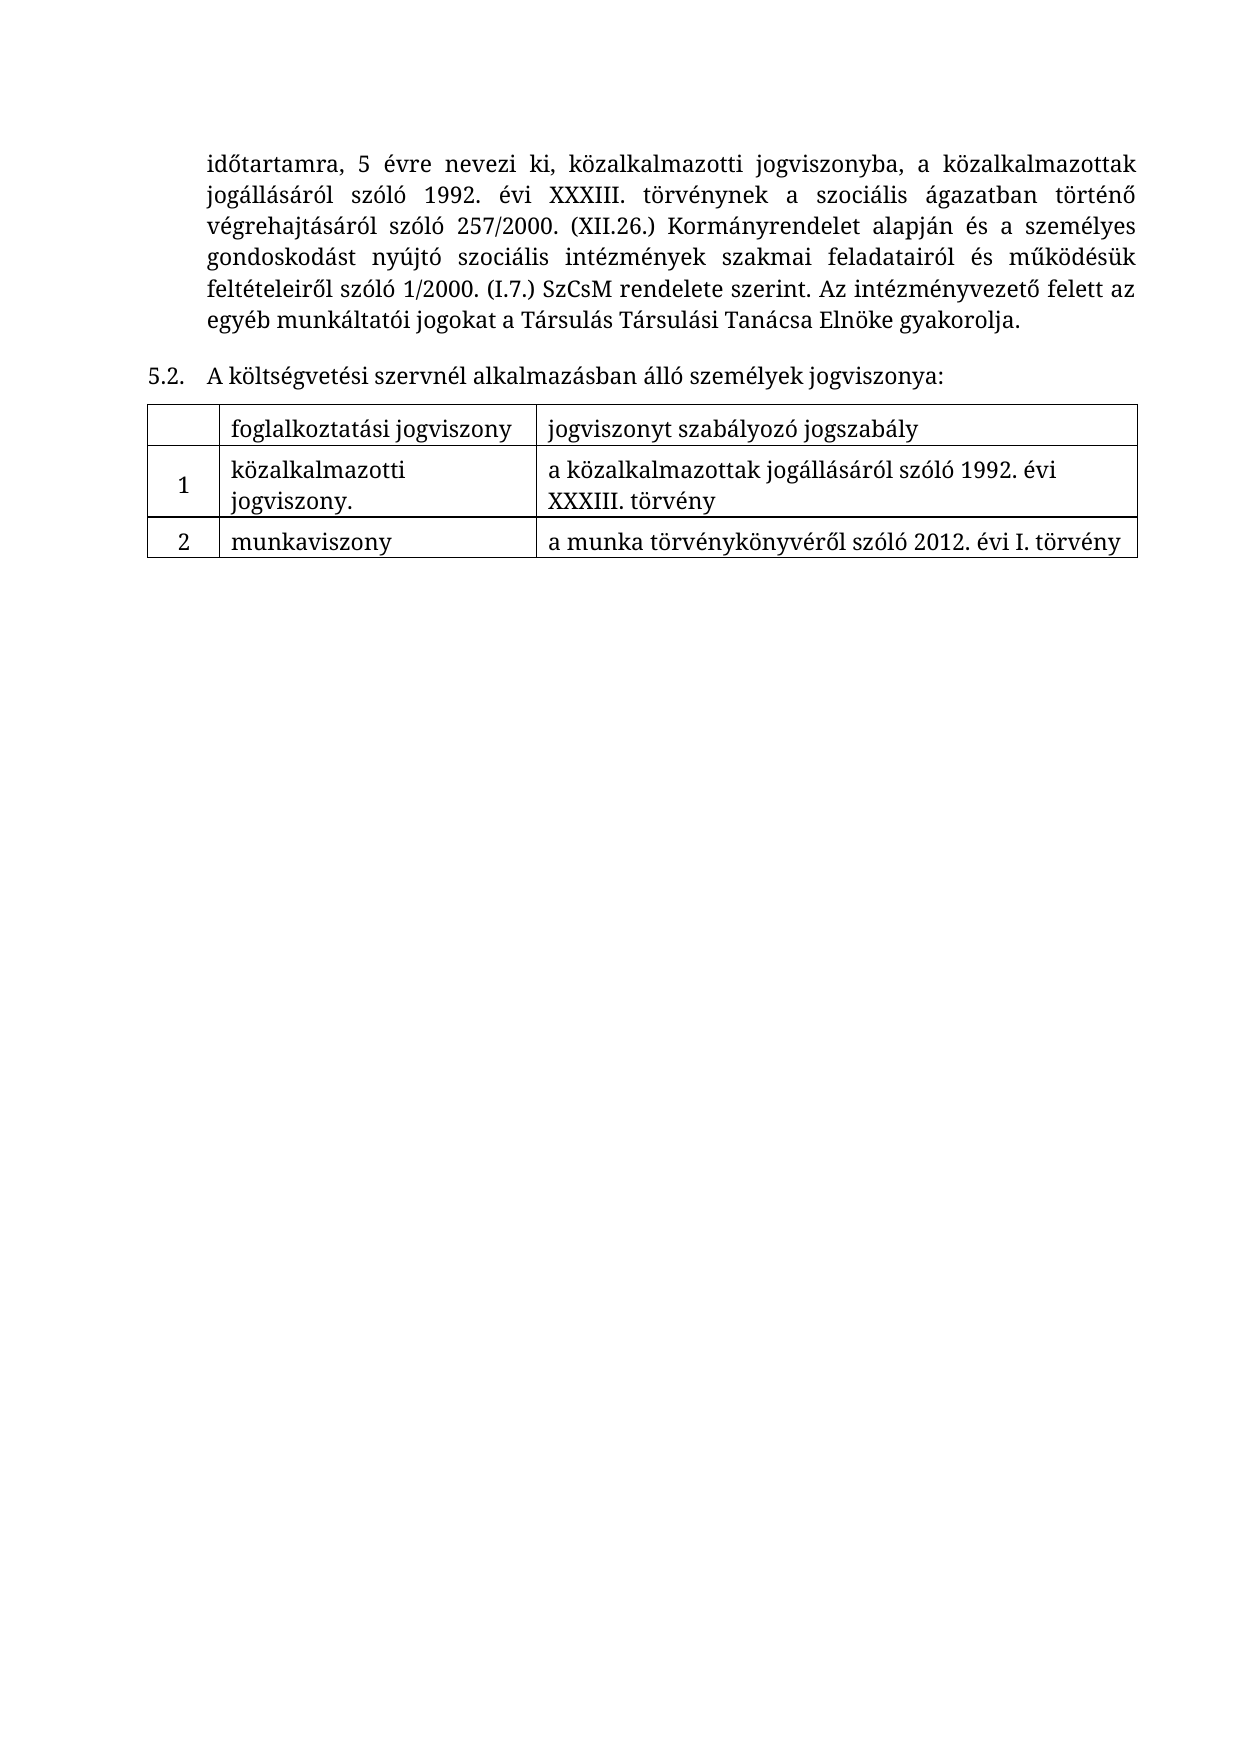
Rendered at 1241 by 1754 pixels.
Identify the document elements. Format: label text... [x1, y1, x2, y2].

table_cell 2 [148, 518, 219, 557]
table_cell a közalkalmazottak jogállásáról szóló 1992. évi XXXIII. törvény [537, 446, 1137, 516]
table_cell közalkalmazotti jogviszony. [220, 446, 536, 516]
table_cell a munka törvénykönyvéről szóló 2012. évi I. törvény [537, 518, 1137, 557]
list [148, 148, 1137, 335]
table_header jogviszonyt szabályozó jogszabály [537, 405, 1137, 444]
list A költségvetési szervnél alkalmazásban álló személyek jogviszonya: [148, 360, 1137, 391]
table_cell munkaviszony [220, 518, 536, 557]
table_cell 1 [148, 446, 219, 516]
table_header [148, 405, 219, 444]
table_header foglalkoztatási jogviszony [220, 405, 536, 444]
